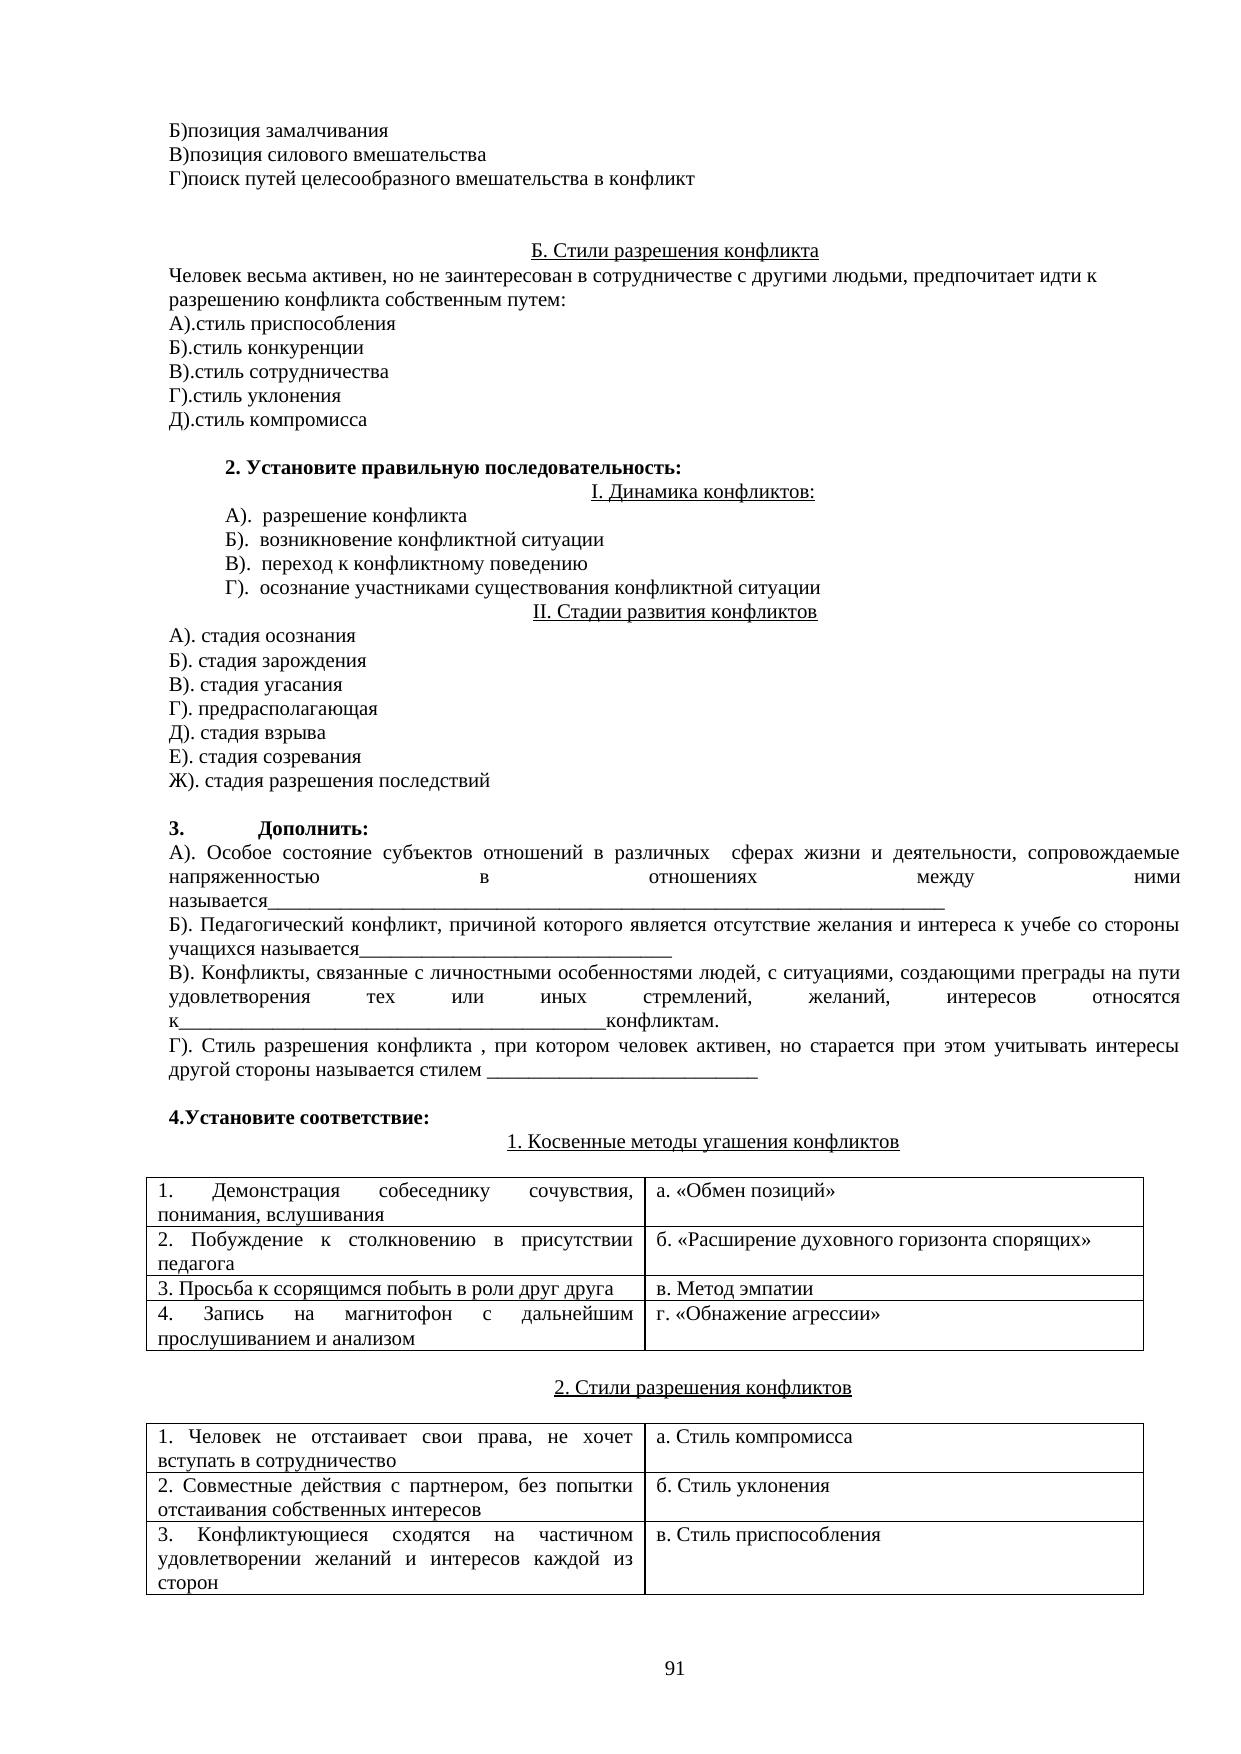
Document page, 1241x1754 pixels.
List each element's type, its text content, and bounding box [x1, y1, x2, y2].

text А). Особое состояние субъектов отношений в различных сферах жизни и деятельности, сопровождаемые напряженностью в отношениях между ними называется_________________________________________________________________ [169, 840, 1181, 912]
text В).стиль сотрудничества [169, 359, 1181, 383]
text Г)поиск путей целесообразного вмешательства в конфликт [169, 166, 1181, 190]
text Б)позиция замалчивания [169, 118, 1181, 142]
text В)позиция силового вмешательства [169, 142, 1181, 166]
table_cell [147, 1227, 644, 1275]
text 4.Установите соответствие: [169, 1105, 1181, 1129]
text А). разрешение конфликта [169, 503, 1181, 527]
text Г). осознание участниками существования конфликтной ситуации [169, 575, 1181, 599]
text Д). стадия взрыва [169, 720, 1181, 744]
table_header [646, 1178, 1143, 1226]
text II. Стадии развития конфликтов [169, 599, 1181, 623]
text В). стадия угасания [169, 672, 1181, 696]
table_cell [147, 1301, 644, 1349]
list Дополнить: [169, 816, 1181, 840]
text I. Динамика конфликтов: [169, 479, 1181, 503]
text Г).стиль уклонения [169, 383, 1181, 407]
text Ж). стадия разрешения последствий [169, 768, 1181, 792]
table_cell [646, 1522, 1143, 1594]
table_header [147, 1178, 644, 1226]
text Б). возникновение конфликтной ситуации [169, 527, 1181, 551]
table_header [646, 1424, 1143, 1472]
text 2. Стили разрешения конфликтов [169, 1374, 1181, 1399]
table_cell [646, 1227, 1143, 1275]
text Г). предрасполагающая [169, 696, 1181, 720]
text Б. Стили разрешения конфликта [169, 238, 1181, 262]
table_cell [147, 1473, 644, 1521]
text В). переход к конфликтному поведению [169, 551, 1181, 575]
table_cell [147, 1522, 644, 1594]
text Е). стадия созревания [169, 744, 1181, 768]
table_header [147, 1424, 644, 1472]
text Б). Педагогический конфликт, причиной которого является отсутствие желания и интереса к учебе со стороны учащихся называется______________________________ [169, 912, 1181, 960]
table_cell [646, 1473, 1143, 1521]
text Б).стиль конкуренции [169, 335, 1181, 359]
text 1. Косвенные методы угашения конфликтов [169, 1129, 1181, 1153]
text А). стадия осознания [169, 623, 1181, 647]
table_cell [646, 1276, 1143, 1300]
text В). Конфликты, связанные с личностными особенностями людей, с ситуациями, создающими преграды на пути удовлетворения тех или иных стремлений, желаний, интересов относятся к_________________________________________конфликтам. [169, 960, 1181, 1032]
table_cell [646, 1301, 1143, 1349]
text Г). Стиль разрешения конфликта , при котором человек активен, но старается при этом учитывать интересы другой стороны называется стилем __________________________ [169, 1032, 1181, 1081]
text А).стиль приспособления [169, 311, 1181, 335]
text Человек весьма активен, но не заинтересован в сотрудничестве с другими людьми, предпочитает идти к разрешению конфликта собственным путем: [169, 262, 1181, 311]
text Б). стадия зарождения [169, 647, 1181, 672]
text 2. Установите правильную последовательность: [169, 455, 1181, 479]
text Д).стиль компромисса [169, 407, 1181, 431]
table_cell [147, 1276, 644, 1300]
